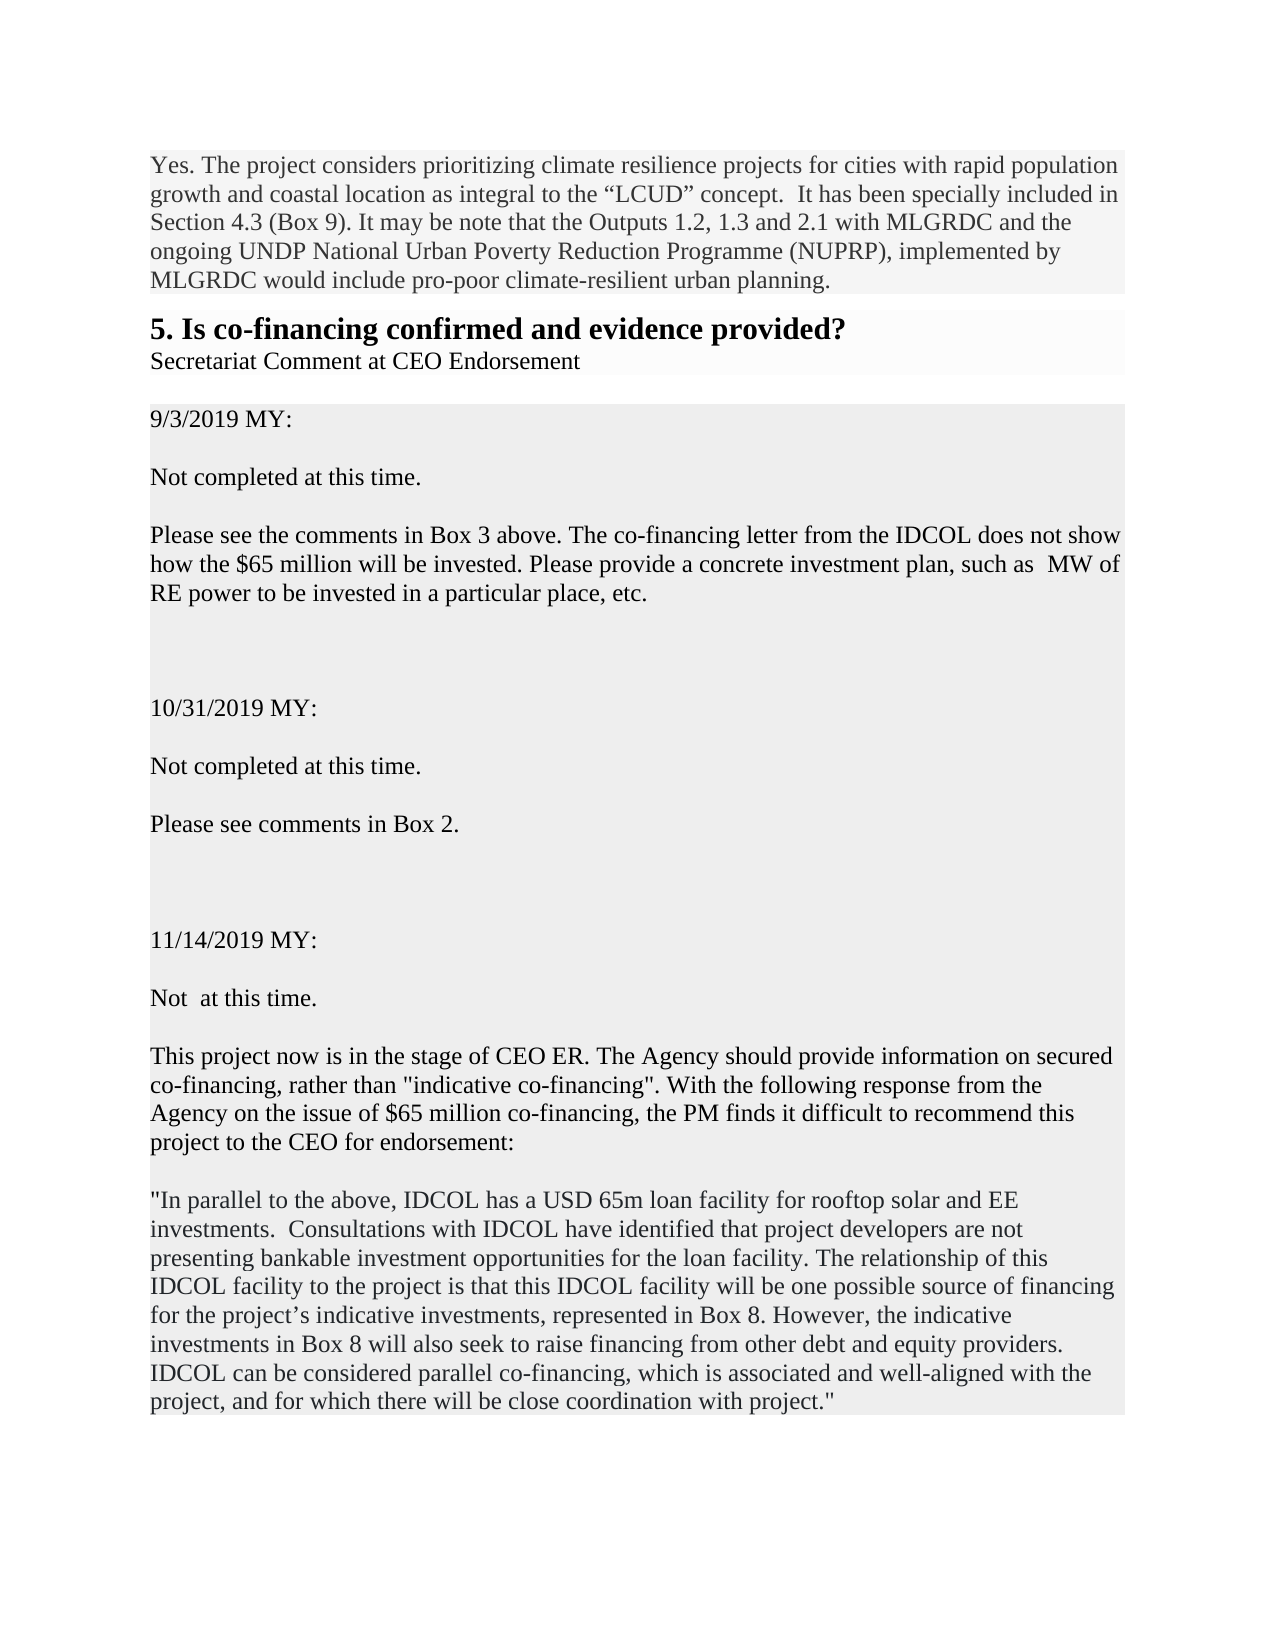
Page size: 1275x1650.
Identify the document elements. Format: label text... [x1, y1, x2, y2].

text This project now is in the stage of CEO ER. The Agency should provide information on secured co-financing, rather than "indicative co-financing". With the following response from the Agency on the issue of $65 million co-financing, the PM finds it difficult to recommend this project to the CEO for endorsement: [150, 1041, 1125, 1156]
text 5. Is co-financing confirmed and evidence provided? [150, 310, 1125, 346]
text 9/3/2019 MY: [150, 404, 1125, 433]
text Please see the comments in Box 3 above. The co-financing letter from the IDCOL does not show how the $65 million will be invested. Please provide a concrete investment plan, such as MW of RE power to be invested in a particular place, etc. [150, 520, 1125, 606]
text Not at this time. [150, 983, 1125, 1012]
text 10/31/2019 MY: [150, 693, 1125, 722]
text Yes. The project considers prioritizing climate resilience projects for cities with rapid population growth and coastal location as integral to the “LCUD” concept. It has been specially included in Section 4.3 (Box 9). It may be note that the Outputs 1.2, 1.3 and 2.1 with MLGRDC and the ongoing UNDP National Urban Poverty Reduction Programme (NUPRP), implemented by MLGRDC would include pro-poor climate-resilient urban planning. [150, 150, 1125, 294]
text 11/14/2019 MY: [150, 925, 1125, 954]
text Not completed at this time. [150, 462, 1125, 491]
text Not completed at this time. [150, 751, 1125, 780]
text Please see comments in Box 2. [150, 809, 1125, 838]
text "In parallel to the above, IDCOL has a USD 65m loan facility for rooftop solar and EE investments. Consultations with IDCOL have identified that project developers are not presenting bankable investment opportunities for the loan facility. The relationship of this IDCOL facility to the project is that this IDCOL facility will be one possible source of financing for the project’s indicative investments, represented in Box 8. However, the indicative investments in Box 8 will also seek to raise financing from other debt and equity providers. IDCOL can be considered parallel co-financing, which is associated and well-aligned with the project, and for which there will be close coordination with project." [835, 1185, 1125, 1415]
text Secretariat Comment at CEO Endorsement [150, 346, 1125, 375]
